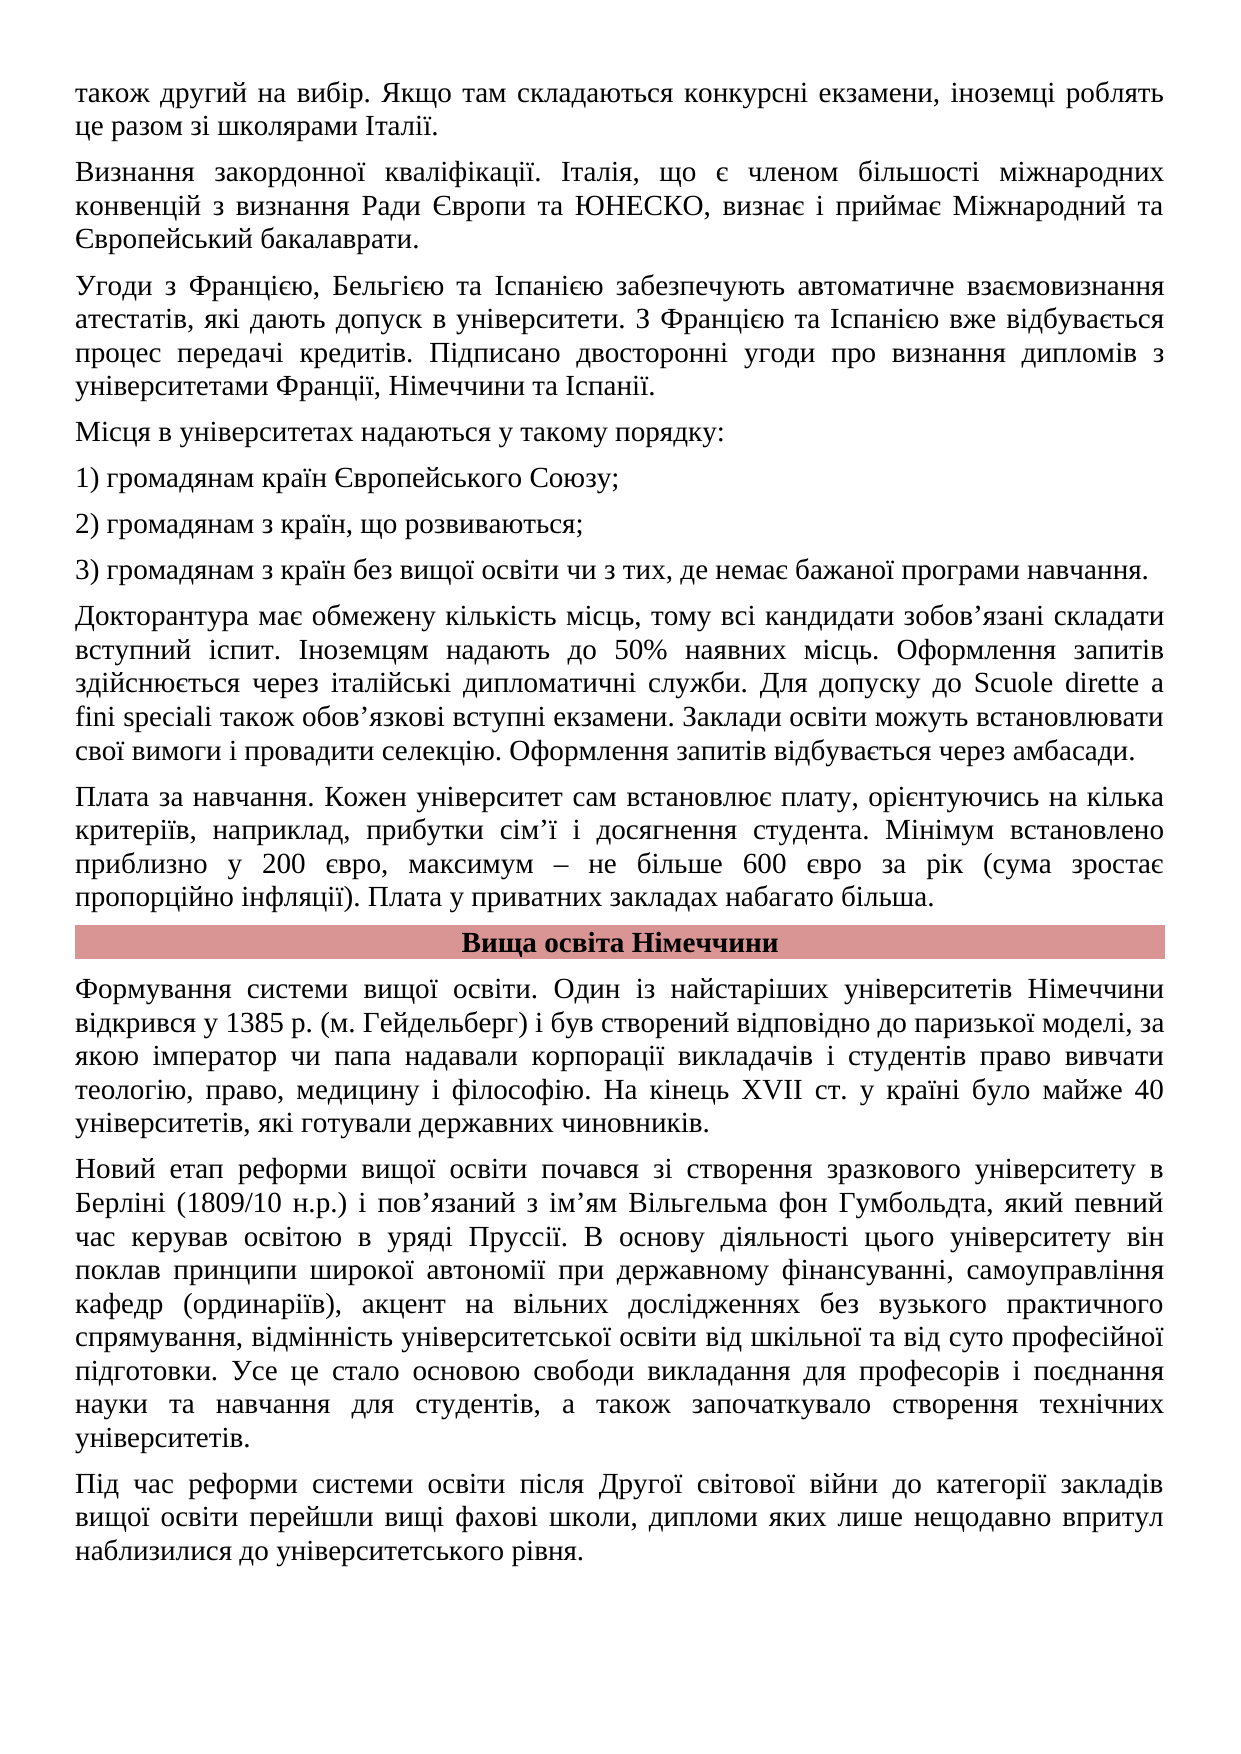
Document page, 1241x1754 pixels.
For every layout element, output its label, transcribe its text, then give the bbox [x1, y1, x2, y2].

text Вища освіта Німеччини [75, 925, 1165, 959]
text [75, 75, 1165, 142]
text Докторантура має обмежену кількість місць, тому всі кандидати зобов’язані складати вступний іспит. Іноземцям надають до 50% наявних місць. Оформлення запитів здійснюється через італійські дипломатичні служби. Для допуску до Scuole dirette a fini speciali також обов’язкові вступні екзамени. Заклади освіти можуть встановлювати свої вимоги і провадити селекцію. Оформлення запитів відбувається через амбасади. [75, 598, 1165, 766]
text 2) громадянам з країн, що розвиваються; [75, 506, 1165, 540]
text Плата за навчання. Кожен університет сам встановлює плату, орієнтуючись на кілька критеріїв, наприклад, прибутки сім’ї і досягнення студента. Мінімум встановлено приблизно у 200 євро, максимум – не більше 600 євро за рік (сума зростає пропорційно інфляції). Плата у приватних закладах набагато більша. [75, 779, 1165, 913]
text Угоди з Францією, Бельгією та Іспанією забезпечують автоматичне взаємовизнання атестатів, які дають допуск в університети. З Францією та Іспанією вже відбувається процес передачі кредитів. Підписано двосторонні угоди про визнання дипломів з університетами Франції, Німеччини та Іспанії. [75, 268, 1165, 402]
text Новий етап реформи вищої освіти почався зі створення зразкового університету в Берліні (1809/10 н.р.) і пов’язаний з ім’ям Вільгельма фон Гумбольдта, який певний час керував освітою в уряді Пруссії. В основу діяльності цього університету він поклав принципи широкої автономії при державному фінансуванні, самоуправління кафедр (ординаріїв), акцент на вільних дослідженнях без вузького практичного спрямування, відмінність університетської освіти від шкільної та від суто професійної підготовки. Усе це стало основою свободи викладання для професорів і поєднання науки та навчання для студентів, а також започаткувало створення технічних університетів. [75, 1152, 1165, 1453]
text Під час реформи системи освіти після Другої світової війни до категорії закладів вищої освіти перейшли вищі фахові школи, дипломи яких лише нещодавно впритул наблизилися до університетського рівня. [75, 1466, 1165, 1567]
text 3) громадянам з країн без вищої освіти чи з тих, де немає бажаної програми навчання. [75, 552, 1165, 586]
text 1) громадянам країн Європейського Союзу; [75, 460, 1165, 494]
text Формування системи вищої освіти. Один із найстаріших університетів Німеччини відкрився у 1385 р. (м. Гейдельберг) і був створений відповідно до паризької моделі, за якою імператор чи папа надавали корпорації викладачів і студентів право вивчати теологію, право, медицину і філософію. На кінець XVII ст. у країні було майже 40 університетів, які готували державних чиновників. [75, 971, 1165, 1139]
text Місця в університетах надаються у такому порядку: [75, 414, 1165, 448]
text Визнання закордонної кваліфікації. Італія, що є членом більшості міжнародних конвенцій з визнання Ради Європи та ЮНЕСКО, визнає і приймає Міжнародний та Європейський бакалаврати. [75, 154, 1165, 255]
